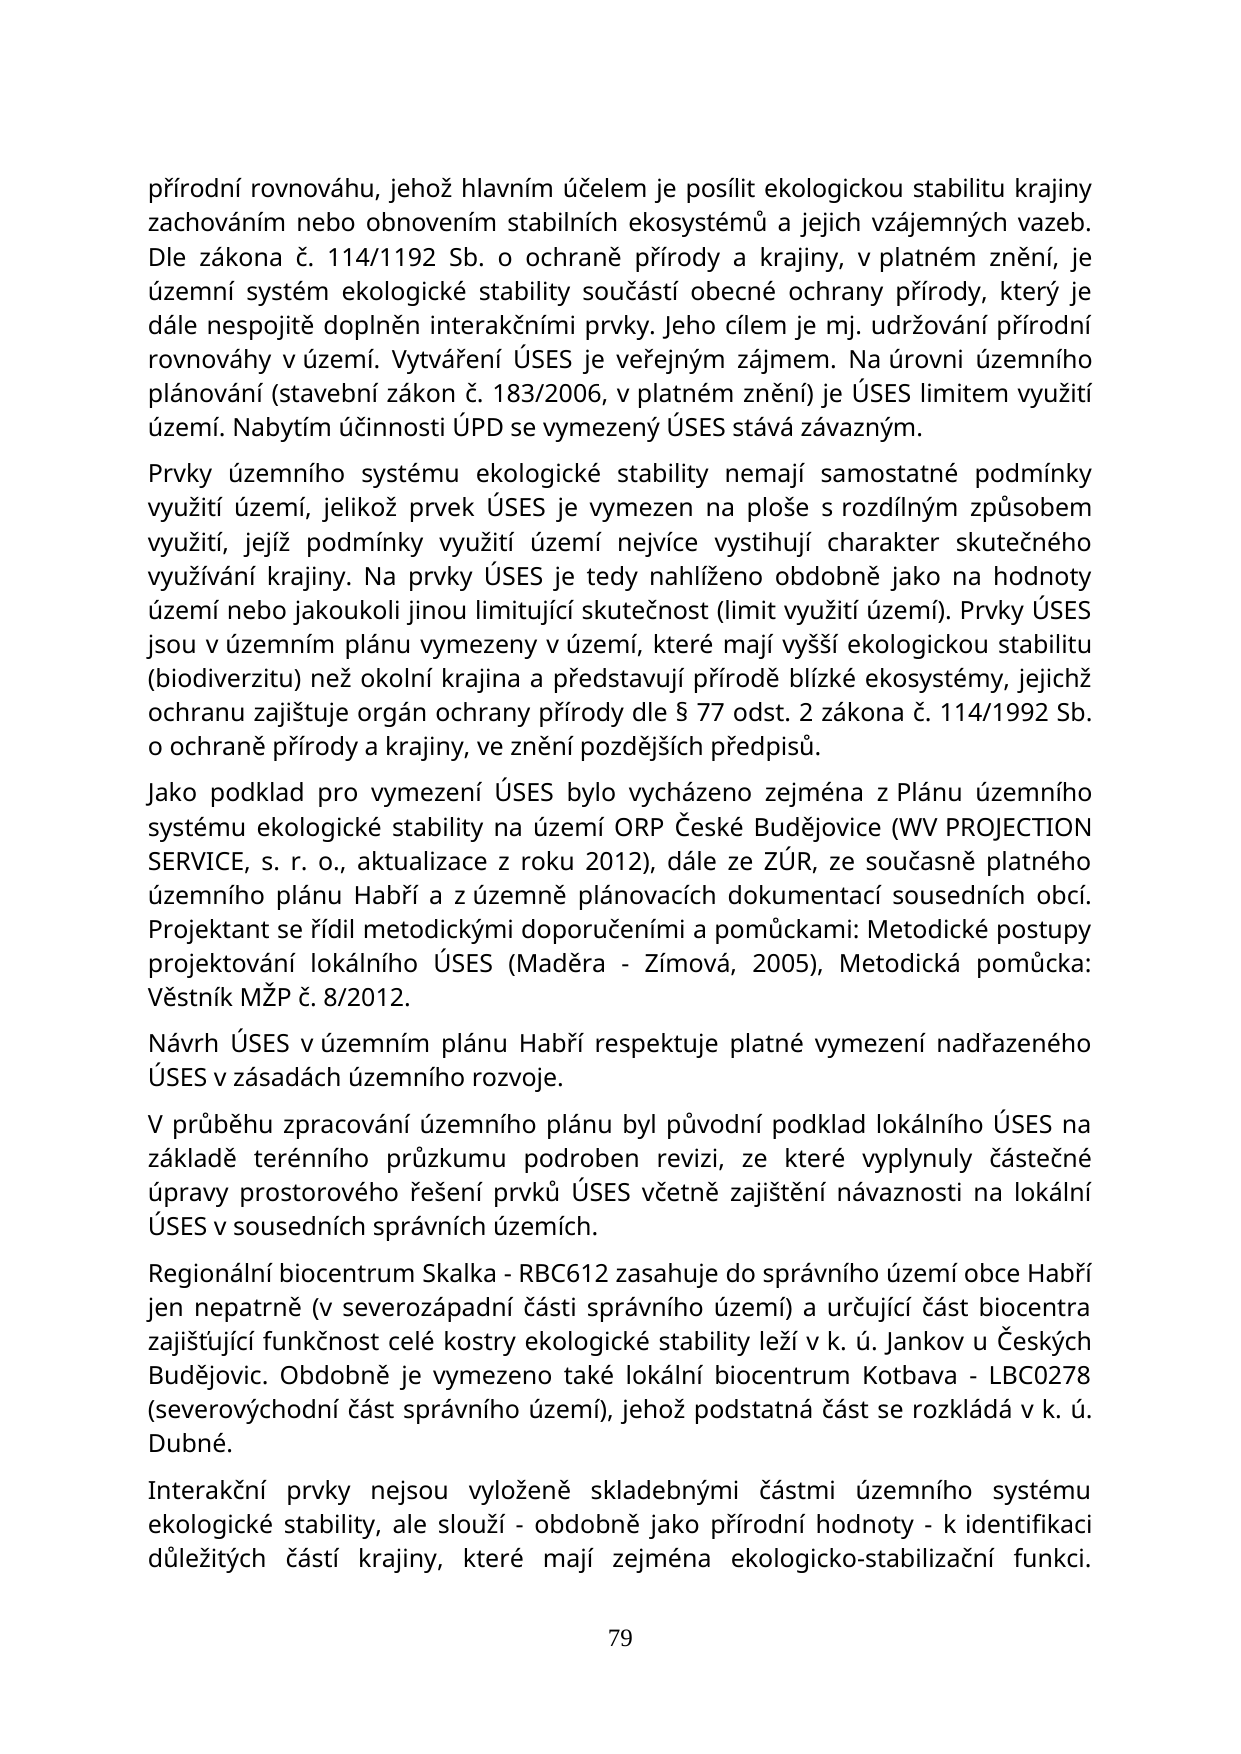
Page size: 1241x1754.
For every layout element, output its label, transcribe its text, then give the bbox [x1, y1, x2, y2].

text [148, 171, 1092, 443]
text Návrh ÚSES v územním plánu Habří respektuje platné vymezení nadřazeného ÚSES v zásadách územního rozvoje. [148, 1026, 1092, 1094]
text V průběhu zpracování územního plánu byl původní podklad lokálního ÚSES na základě terénního průzkumu podroben revizi, ze které vyplynuly částečné úpravy prostorového řešení prvků ÚSES včetně zajištění návaznosti na lokální ÚSES v sousedních správních územích. [148, 1107, 1092, 1243]
text Regionální biocentrum Skalka - RBC612 zasahuje do správního území obce Habří jen nepatrně (v severozápadní části správního území) a určující část biocentra zajišťující funkčnost celé kostry ekologické stability leží v k. ú. Jankov u Českých Budějovic. Obdobně je vymezeno také lokální biocentrum Kotbava - LBC0278 (severovýchodní část správního území), jehož podstatná část se rozkládá v k. ú. Dubné. [148, 1255, 1092, 1460]
text Prvky územního systému ekologické stability nemají samostatné podmínky využití území, jelikož prvek ÚSES je vymezen na ploše s rozdílným způsobem využití, jejíž podmínky využití území nejvíce vystihují charakter skutečného využívání krajiny. Na prvky ÚSES je tedy nahlíženo obdobně jako na hodnoty území nebo jakoukoli jinou limitující skutečnost (limit využití území). Prvky ÚSES jsou v územním plánu vymezeny v území, které mají vyšší ekologickou stabilitu (biodiverzitu) než okolní krajina a představují přírodě blízké ekosystémy, jejichž ochranu zajištuje orgán ochrany přírody dle § 77 odst. 2 zákona č. 114/1992 Sb. o ochraně přírody a krajiny, ve znění pozdějších předpisů. [148, 456, 1092, 763]
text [148, 1472, 1092, 1574]
text Jako podklad pro vymezení ÚSES bylo vycházeno zejména z Plánu územního systému ekologické stability na území ORP České Budějovice (WV PROJECTION SERVICE, s. r. o., aktualizace z roku 2012), dále ze ZÚR, ze současně platného územního plánu Habří a z územně plánovacích dokumentací sousedních obcí. Projektant se řídil metodickými doporučeními a pomůckami: Metodické postupy projektování lokálního ÚSES (Maděra - Zímová, 2005), Metodická pomůcka: Věstník MŽP č. 8/2012. [148, 775, 1092, 1013]
